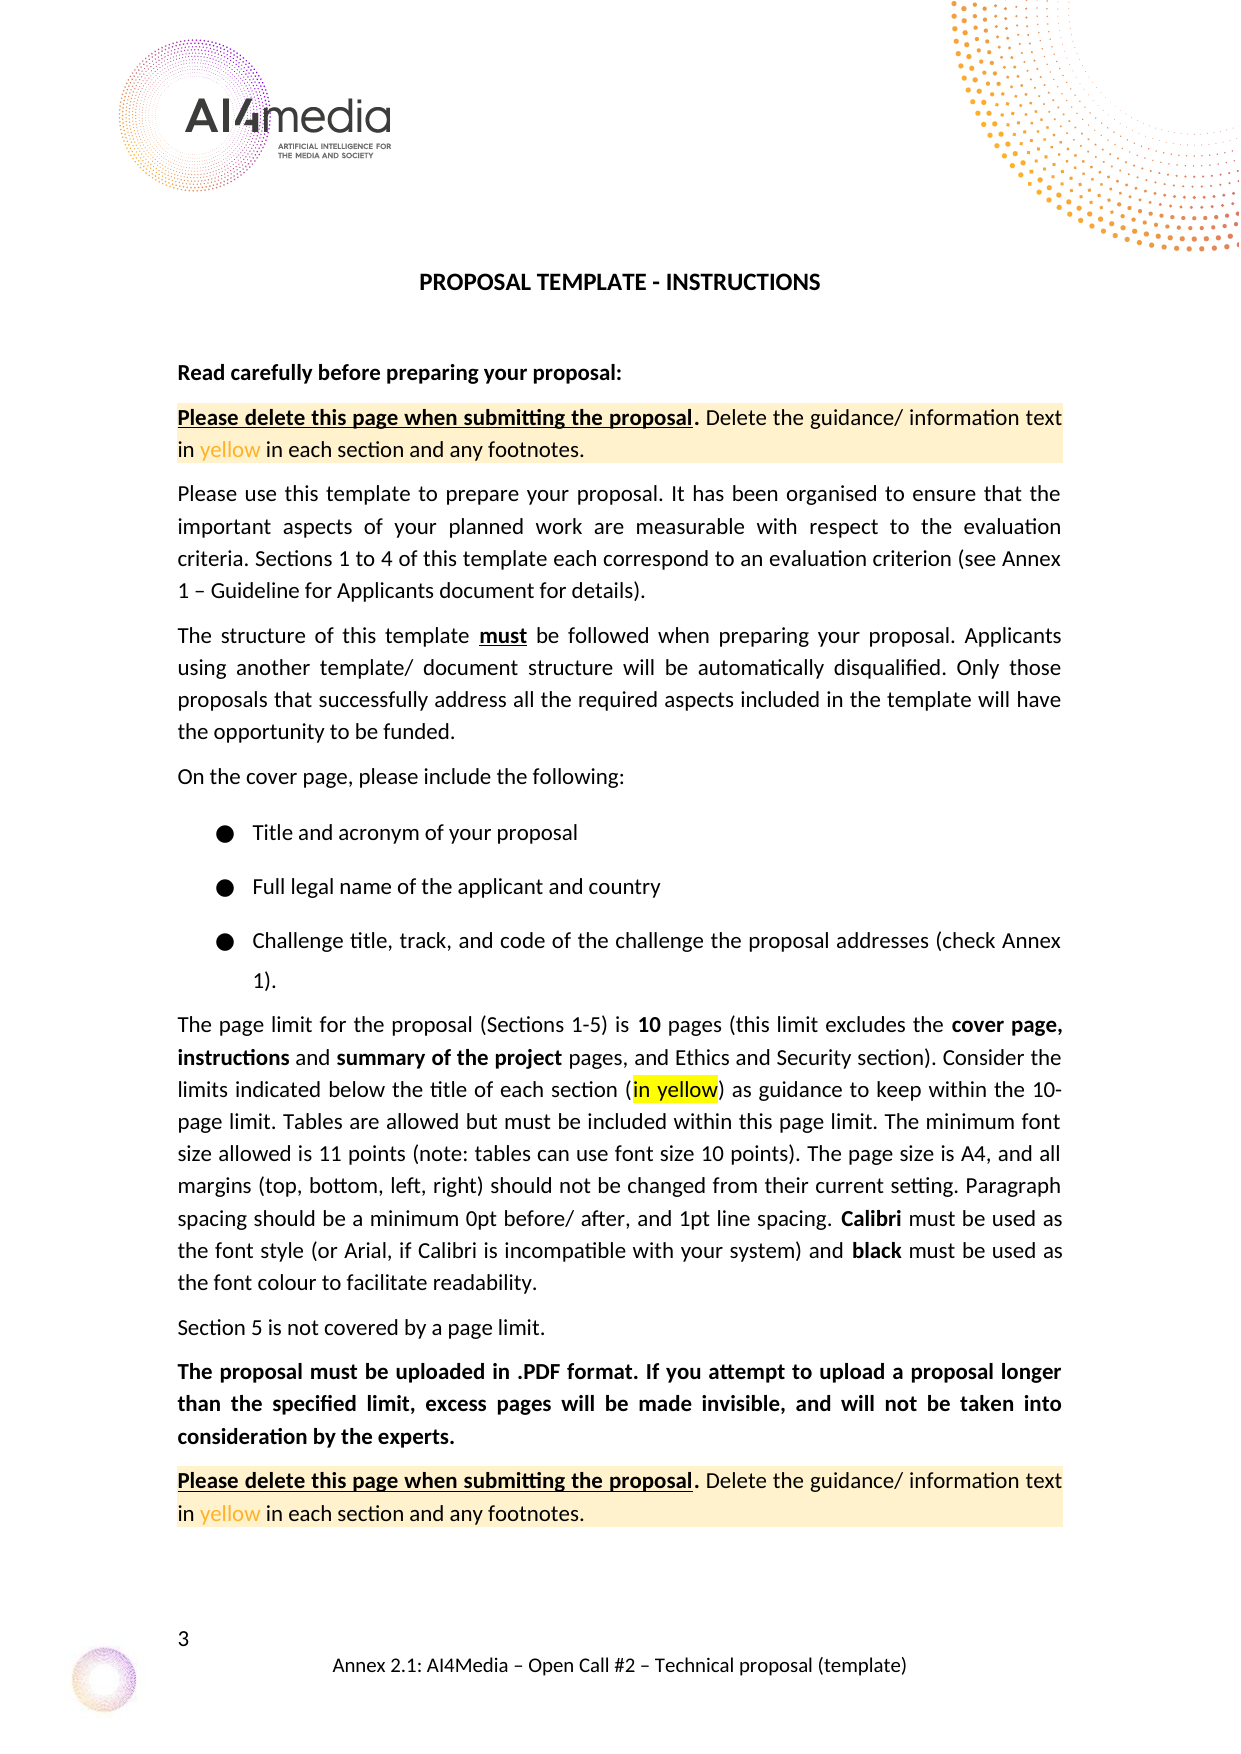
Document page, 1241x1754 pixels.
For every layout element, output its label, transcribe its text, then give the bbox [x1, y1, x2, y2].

text Please delete this page when submitting the proposal. Delete the guidance/ information text in yellow in each section and any footnotes. [177, 1466, 1063, 1527]
text PROPOSAL TEMPLATE - INSTRUCTIONS [177, 266, 1063, 296]
text The page limit for the proposal (Sections 1-5) is 10 pages (this limit excludes the cover page, instructions and summary of the project pages, and Ethics and Security section). Consider the limits indicated below the title of each section (in yellow) as guidance to keep within the 10-page limit. Tables are allowed but must be included within this page limit. The minimum font size allowed is 11 points (note: tables can use font size 10 points). The page size is A4, and all margins (top, bottom, left, right) should not be changed from their current setting. Paragraph spacing should be a minimum 0pt before/ after, and 1pt line spacing. Calibri must be used as the font style (or Arial, if Calibri is incompatible with your system) and black must be used as the font colour to facilitate readability. [177, 1011, 1063, 1296]
text The structure of this template must be followed when preparing your proposal. Applicants using another template/ document structure will be automatically disqualified. Only those proposals that successfully address all the required aspects included in the template will have the opportunity to be funded. [177, 621, 1063, 745]
text Please use this template to prepare your proposal. It has been organised to ensure that the important aspects of your planned work are measurable with respect to the evaluation criteria. Sections 1 to 4 of this template each correspond to an evaluation criterion (see Annex 1 – Guideline for Applicants document for details). [177, 479, 1063, 604]
list Full legal name of the applicant and country [215, 861, 1063, 908]
picture [0, 0, 1239, 272]
list Title and acronym of your proposal [215, 807, 1063, 854]
picture [0, 1573, 1241, 1754]
text The proposal must be uploaded in .PDF format. If you attempt to upload a proposal longer than the specified limit, excess pages will be made invisible, and will not be taken into consideration by the experts. [177, 1357, 1063, 1450]
list Challenge title, track, and code of the challenge the proposal addresses (check Annex 1). [215, 915, 1063, 994]
text Section 5 is not covered by a page limit. [177, 1313, 1063, 1341]
text Please delete this page when submitting the proposal. Delete the guidance/ information text in yellow in each section and any footnotes. [177, 403, 1063, 463]
text Read carefully before preparing your proposal: [177, 358, 1063, 386]
text On the cover page, please include the following: [177, 762, 1063, 790]
